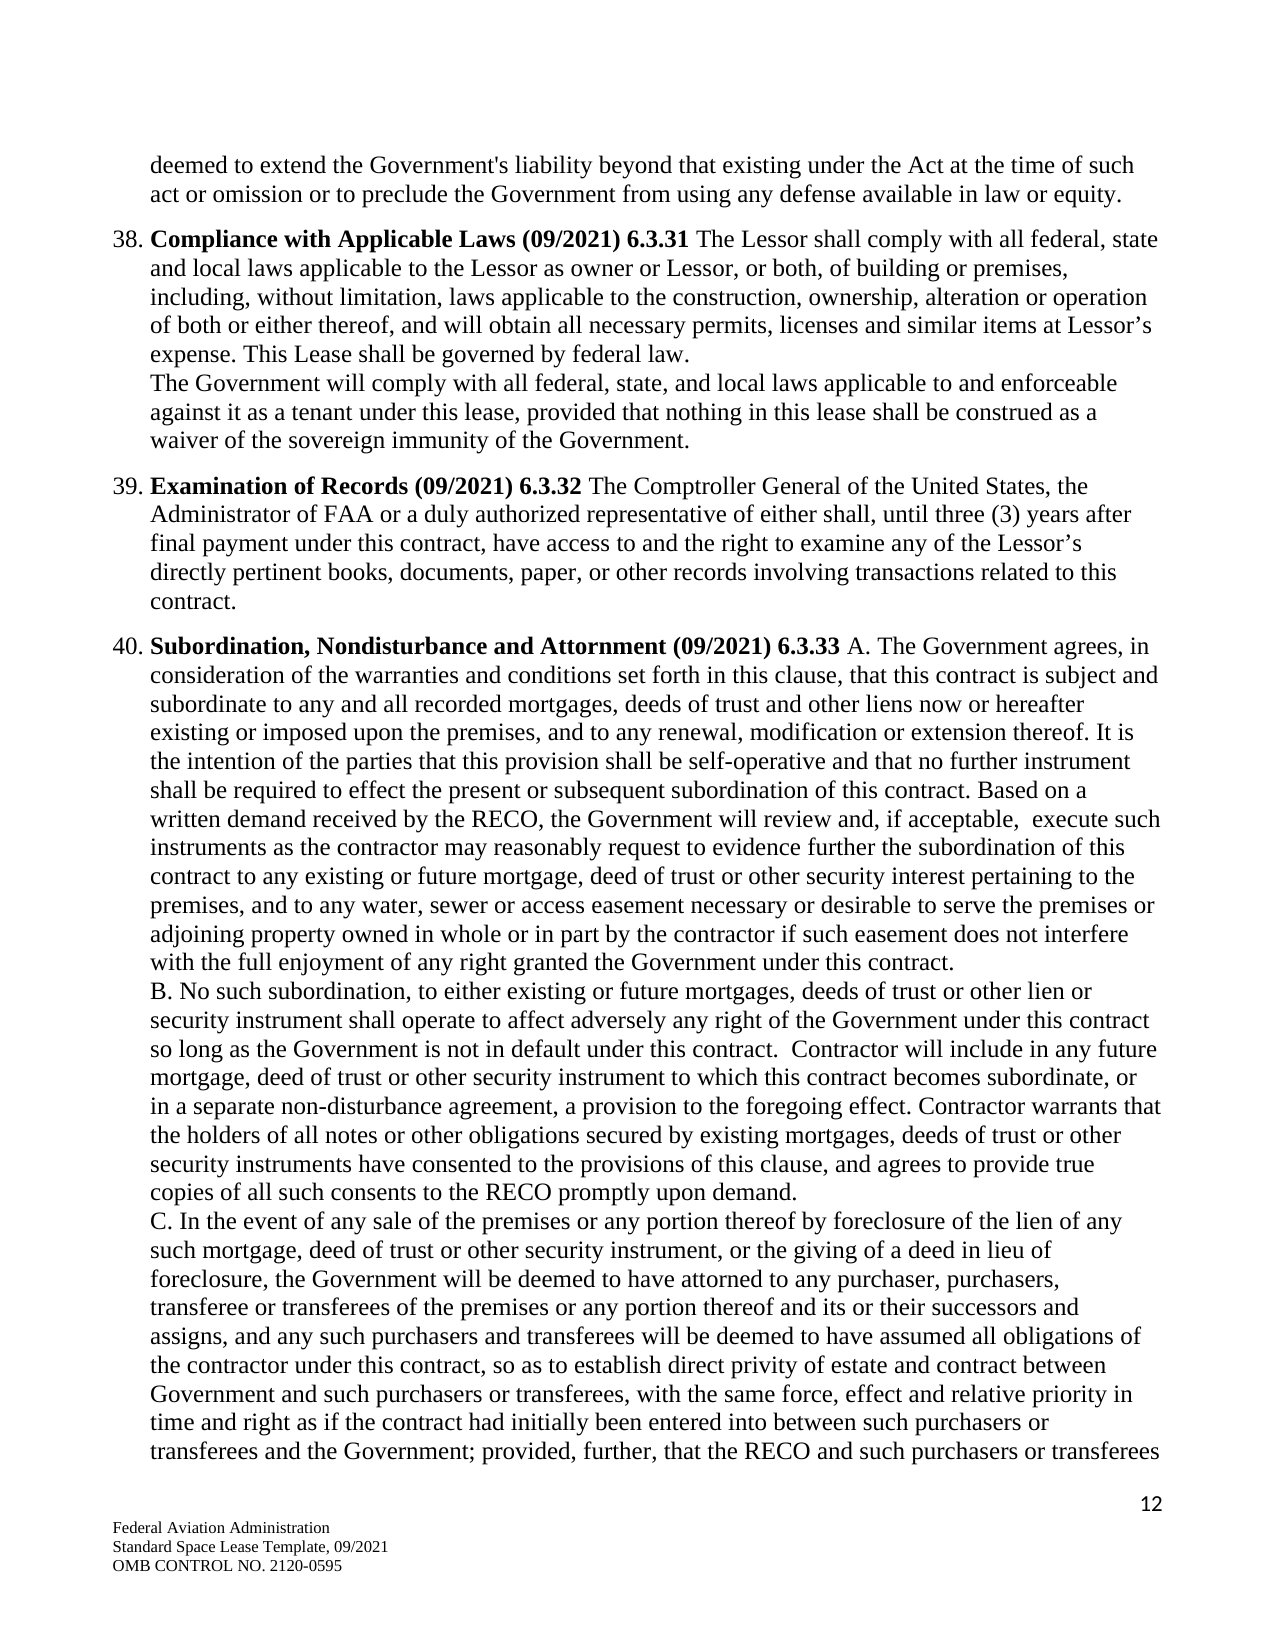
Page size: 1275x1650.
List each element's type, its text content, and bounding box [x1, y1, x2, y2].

list Examination of Records (09/2021) 6.3.32 Insert in all real estate contracts where the FAA pays consideration. The Comptroller General of the United States, the Administrator of FAA or a duly authorized representative of either shall, until three (3) years after final payment under this contract, have access to and the right to examine any of the Lessor’s directly pertinent books, documents, paper, or other records involving transactions related to this contract. [112, 471, 1162, 614]
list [112, 150, 1162, 207]
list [112, 631, 1162, 1465]
list Compliance with Applicable Laws (09/2021) 6.3.31 Insert in all standard space leases and antenna and equipment space leases. The Lessor shall comply with all federal, state and local laws applicable to the Lessor as owner or Lessor, or both, of building or premises, including, without limitation, laws applicable to the construction, ownership, alteration or operation of both or either thereof, and will obtain all necessary permits, licenses and similar items at Lessor’s expense. This Lease shall be governed by federal law. The Government will comply with all federal, state, and local laws applicable to and enforceable against it as a tenant under this lease, provided that nothing in this lease shall be construed as a waiver of the sovereign immunity of the Government. [112, 224, 1162, 454]
